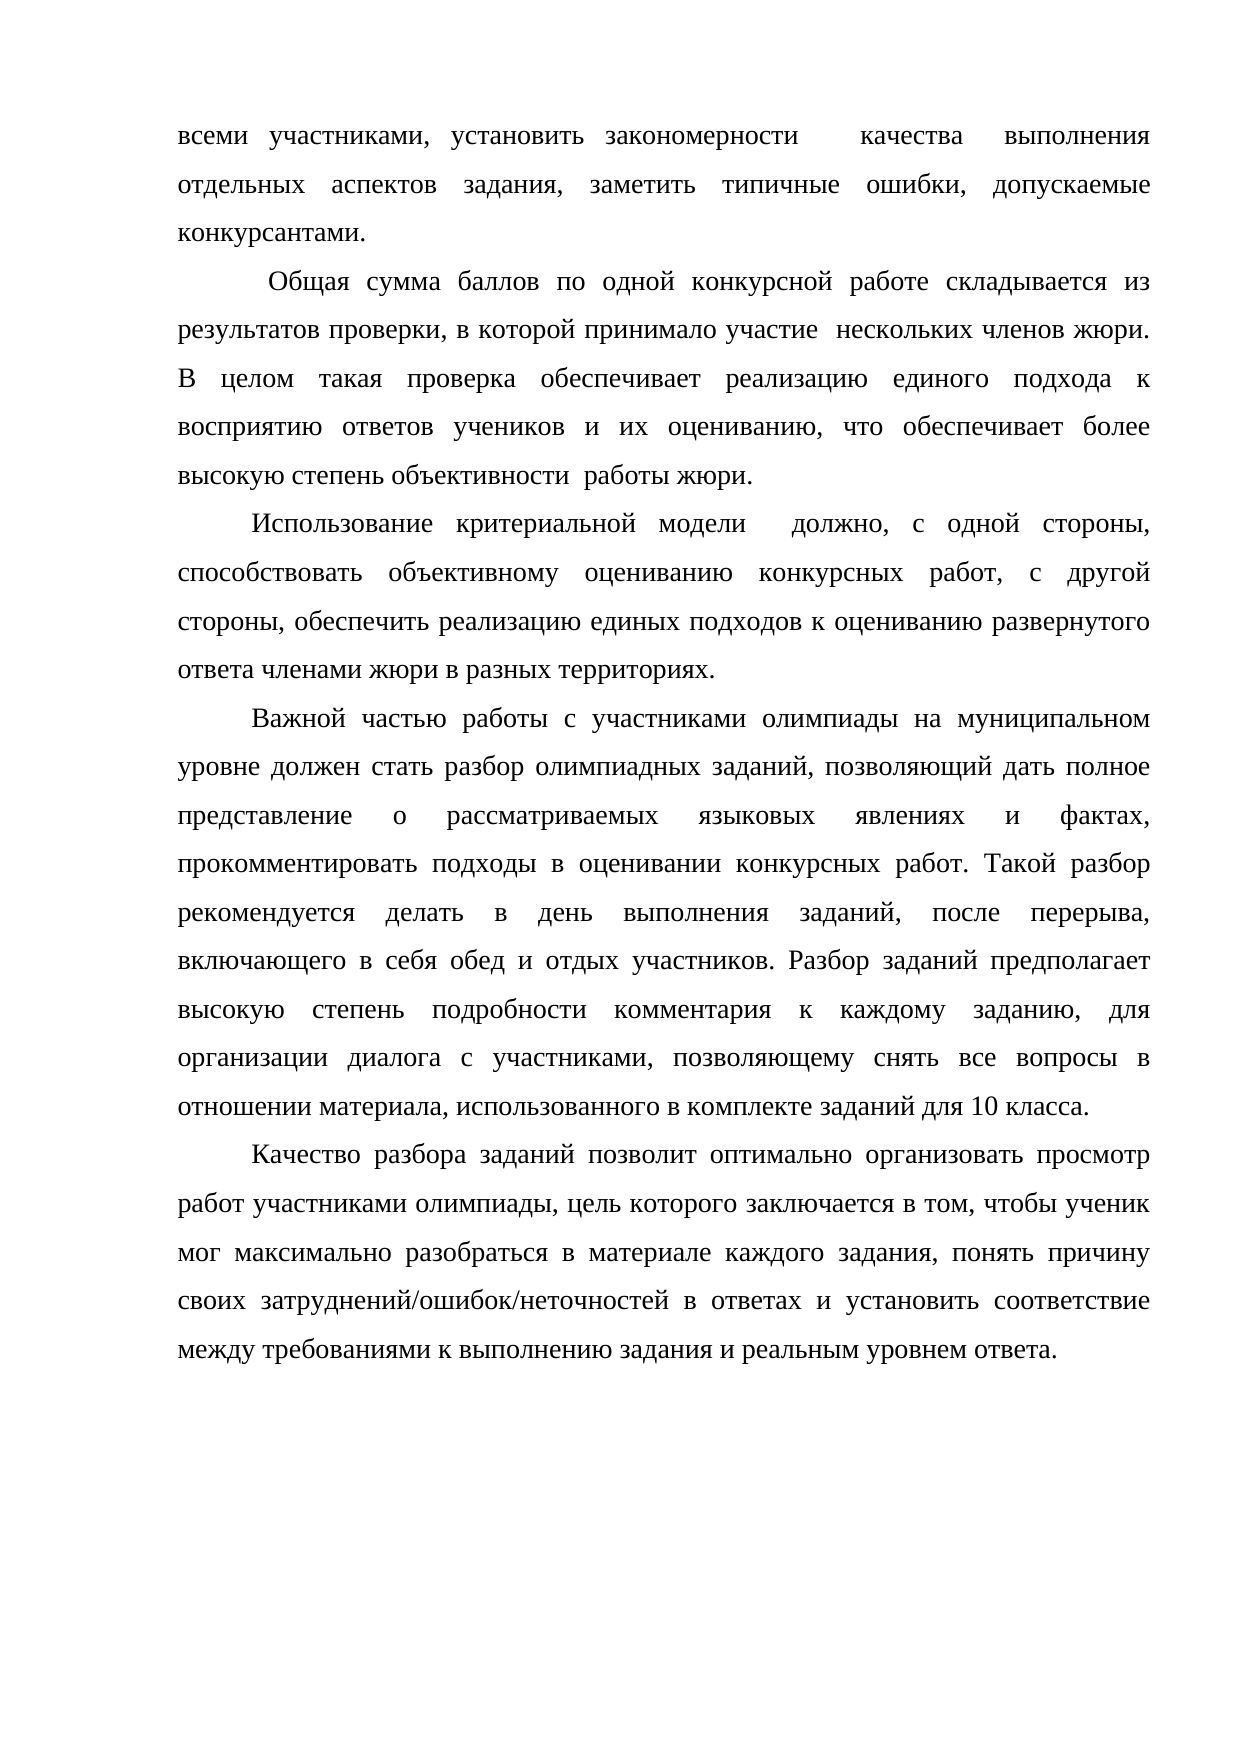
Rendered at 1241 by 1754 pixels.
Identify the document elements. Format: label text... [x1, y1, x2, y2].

text Качество разбора заданий позволит оптимально организовать просмотр работ участниками олимпиады, цель которого заключается в том, чтобы ученик мог максимально разобраться в материале каждого задания, понять причину своих затруднений/ошибок/неточностей в ответах и установить соответствие между требованиями к выполнению задания и реальным уровнем ответа. [177, 1137, 1152, 1364]
text Общая сумма баллов по одной конкурсной работе складывается из результатов проверки, в которой принимало участие нескольких членов жюри. В целом такая проверка обеспечивает реализацию единого подхода к восприятию ответов учеников и их оцениванию, что обеспечивает более высокую степень объективности работы жюри. [177, 264, 1152, 490]
text Важной частью работы с участниками олимпиады на муниципальном уровне должен стать разбор олимпиадных заданий, позволяющий дать полное представление о рассматриваемых языковых явлениях и фактах, прокомментировать подходы в оценивании конкурсных работ. Такой разбор рекомендуется делать в день выполнения заданий, после перерыва, включающего в себя обед и отдых участников. Разбор заданий предполагает высокую степень подробности комментария к каждому заданию, для организации диалога с участниками, позволяющему снять все вопросы в отношении материала, использованного в комплекте заданий для 10 класса. [177, 701, 1152, 1121]
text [177, 118, 1152, 248]
text Использование критериальной модели должно, с одной стороны, способствовать объективному оцениванию конкурсных работ, с другой стороны, обеспечить реализацию единых подходов к оцениванию развернутого ответа членами жюри в разных территориях. [177, 506, 1152, 684]
